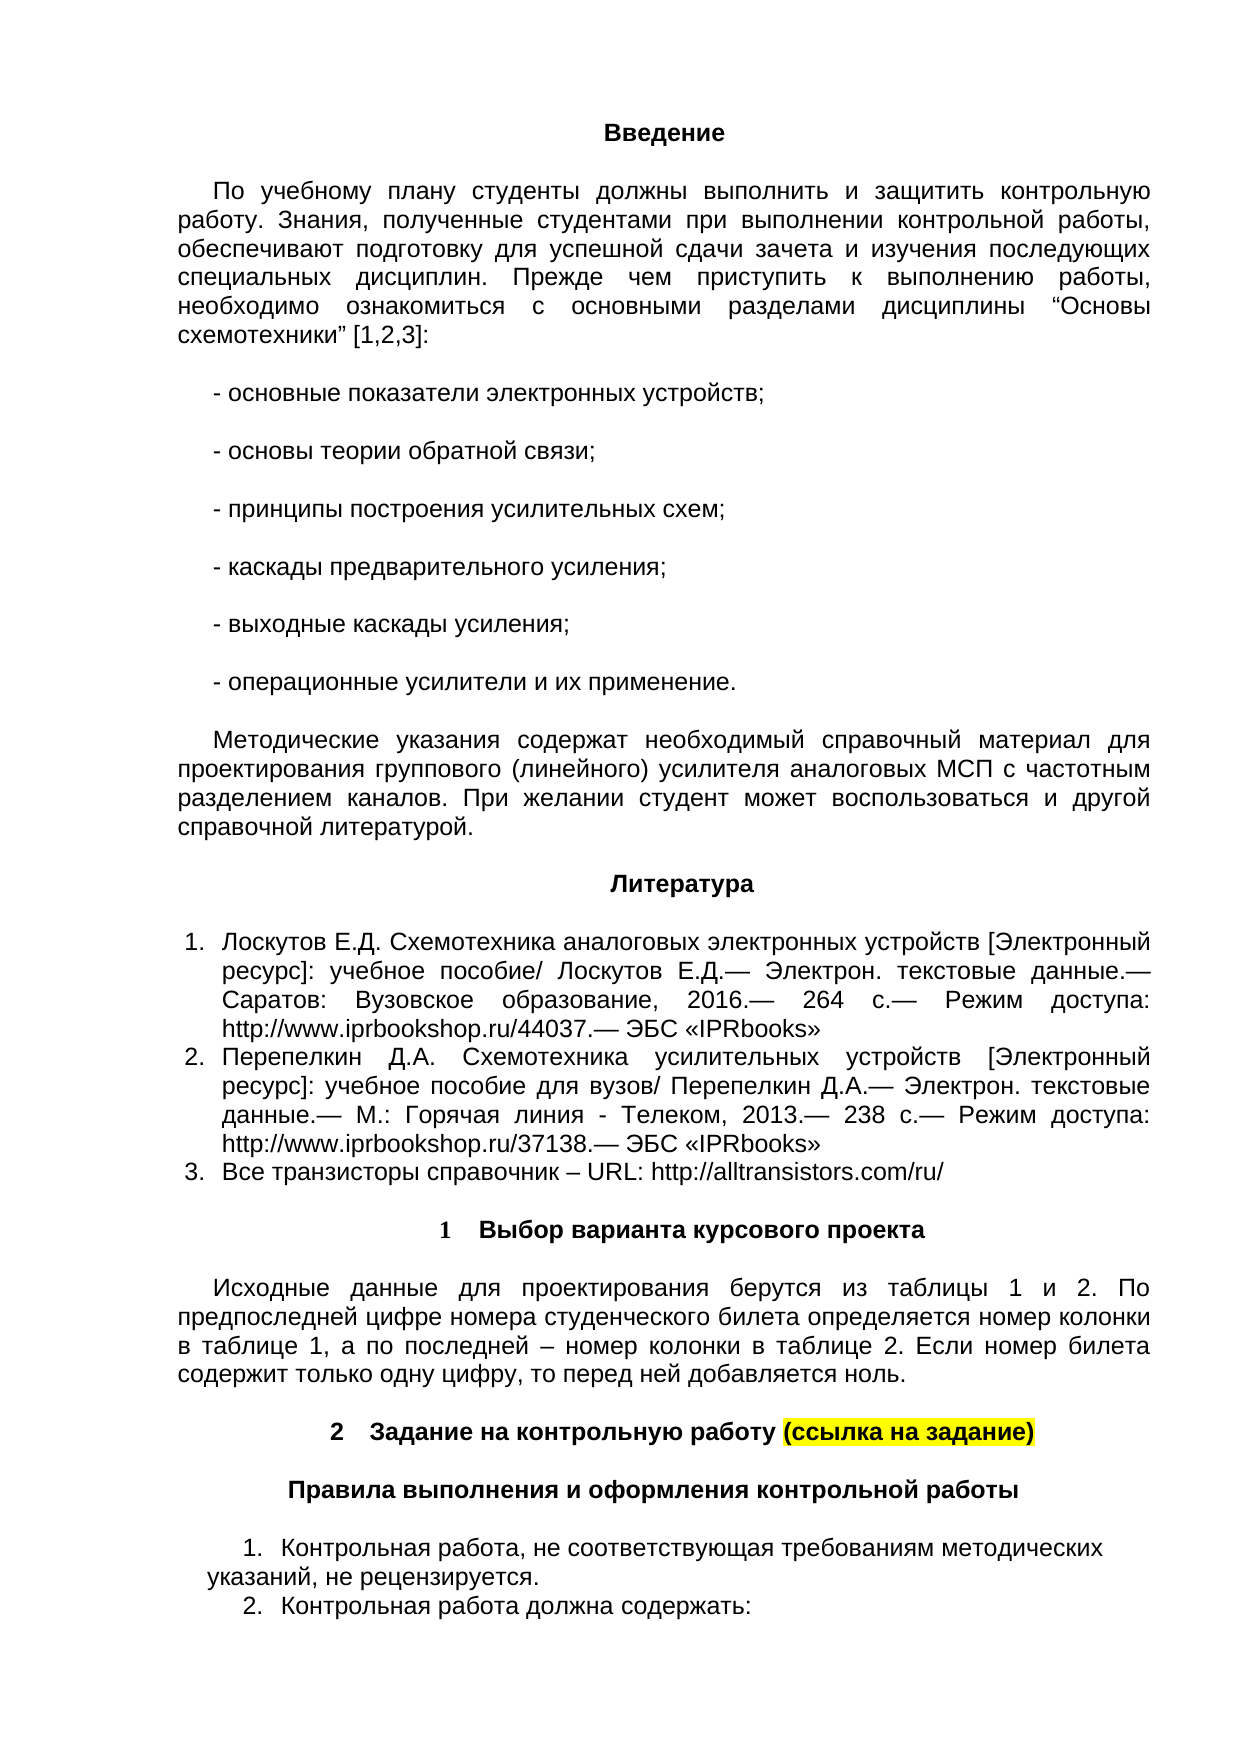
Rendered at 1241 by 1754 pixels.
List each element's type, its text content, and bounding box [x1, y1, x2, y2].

text Исходные данные для проектирования берутся из таблицы 1 и 2. По предпоследней цифре номера студенческого билета определяется номер колонки в таблице 1, а по последней – номер колонки в таблице 2. Если номер билета содержит только одну цифру, то перед ней добавляется ноль. [177, 1273, 1152, 1388]
text - основы теории обратной связи; [177, 436, 1152, 464]
text Введение [177, 118, 1152, 147]
list Перепелкин Д.А. Схемотехника усилительных устройств [Электронный ресурс]: учебное пособие для вузов/ Перепелкин Д.А.— Электрон. текстовые данные.— М.: Горячая линия - Телеком, 2013.— 238 c.— Режим доступа: http://www.iprbookshop.ru/37138.— ЭБС «IPRbooks» [184, 1042, 1152, 1157]
text - принципы построения усилительных схем; [177, 493, 1152, 522]
list Контрольная работа должна содержать: [207, 1591, 1152, 1619]
text - основные показатели электронных устройств; [177, 378, 1152, 406]
list Выбор варианта курсового проекта [177, 1215, 1152, 1244]
text Литература [177, 869, 1152, 898]
list Контрольная работа, не соответствующая требованиям методических указаний, не рецензируется. [207, 1533, 1152, 1591]
text - каскады предварительного усиления; [177, 551, 1152, 580]
list Задание на контрольную работу (ссылка на задание) [177, 1417, 1152, 1446]
text Методические указания содержат необходимый справочный материал для проектирования группового (линейного) усилителя аналоговых МСП с частотным разделением каналов. При желании студент может воспользоваться и другой справочной литературой. [177, 725, 1152, 840]
list Лоскутов Е.Д. Схемотехника аналоговых электронных устройств [Электронный ресурс]: учебное пособие/ Лоскутов Е.Д.— Электрон. текстовые данные.— Саратов: Вузовское образование, 2016.— 264 c.— Режим доступа: http://www.iprbookshop.ru/44037.— ЭБС «IPRbooks» [184, 927, 1152, 1042]
text Правила выполнения и оформления контрольной работы [288, 1475, 1152, 1504]
text - операционные усилители и их применение. [177, 667, 1152, 696]
list Все транзисторы справочник – URL: http://alltransistors.com/ru/ [184, 1157, 1152, 1186]
text По учебному плану студенты должны выполнить и защитить контрольную работу. Знания, полученные студентами при выполнении контрольной работы, обеспечивают подготовку для успешной сдачи зачета и изучения последующих специальных дисциплин. Прежде чем приступить к выполнению работы, необходимо ознакомиться с основными разделами дисциплины “Основы схемотехники” [1,2,3]: [177, 176, 1152, 348]
text - выходные каскады усиления; [177, 609, 1152, 638]
